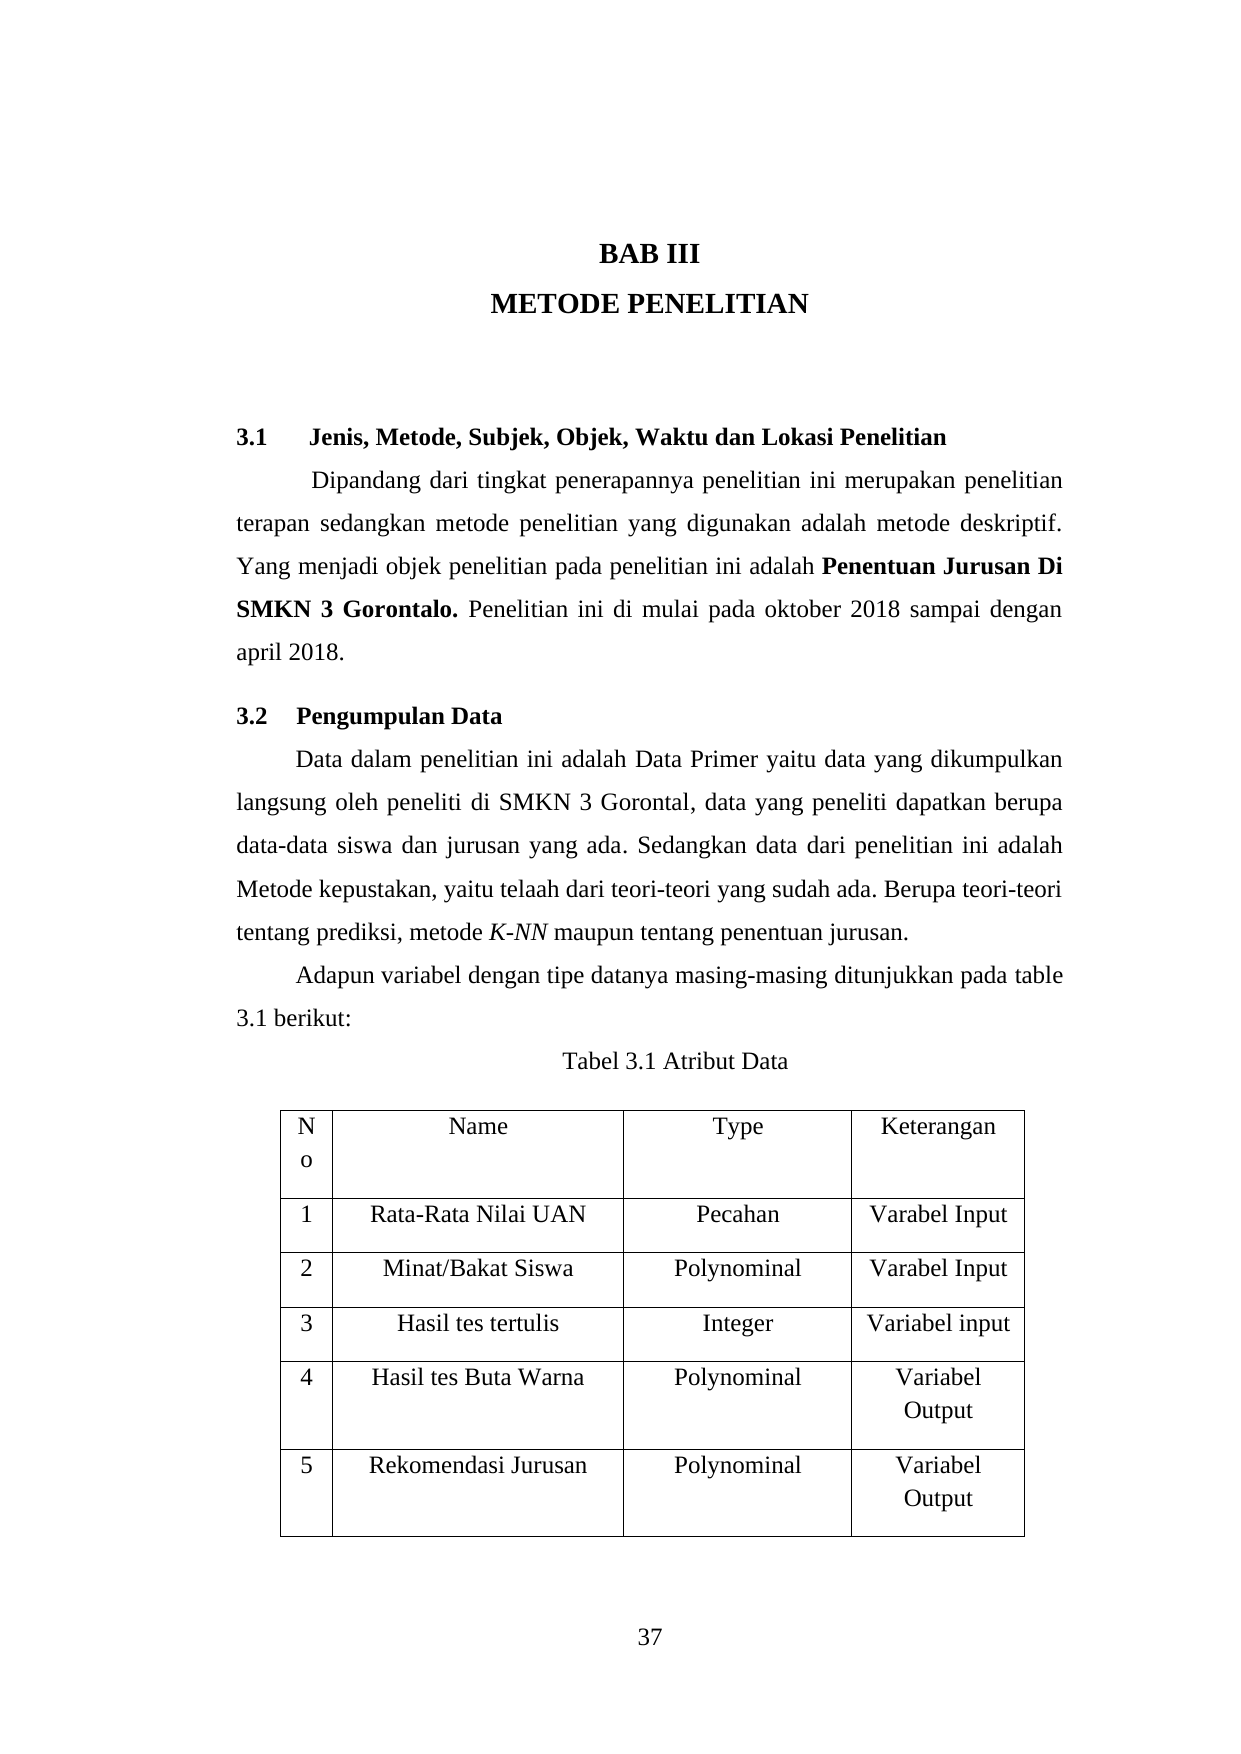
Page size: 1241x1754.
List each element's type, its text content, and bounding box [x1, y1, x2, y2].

table_cell Polynominal [624, 1362, 851, 1449]
table_cell Variabel Output [852, 1362, 1024, 1449]
table_cell Hasil tes tertulis [333, 1308, 623, 1361]
table_cell Pecahan [624, 1199, 851, 1252]
table_cell Rekomendasi Jurusan [333, 1450, 623, 1536]
table_cell 3 [281, 1308, 332, 1361]
table_cell Variabel input [852, 1308, 1024, 1361]
subtitle Jenis, Metode, Subjek, Objek, Waktu dan Lokasi Penelitian [236, 422, 1063, 450]
text Data dalam penelitian ini adalah Data Primer yaitu data yang dikumpulkan langsung oleh peneliti di SMKN 3 Gorontal, data yang peneliti dapatkan berupa data-data siswa dan jurusan yang ada. Sedangkan data dari penelitian ini adalah Metode kepustakan, yaitu telaah dari teori-teori yang sudah ada. Berupa teori-teori tentang prediksi, metode K-NN maupun tentang penentuan jurusan. [236, 744, 1063, 946]
table_cell Hasil tes Buta Warna [333, 1362, 623, 1449]
table_cell Variabel Output [852, 1450, 1024, 1536]
list Dipandang dari tingkat penerapannya penelitian ini merupakan penelitian terapan sedangkan metode penelitian yang digunakan adalah metode deskriptif. Yang menjadi objek penelitian pada penelitian ini adalah Penentuan Jurusan Di SMKN 3 Gorontalo. Penelitian ini di mulai pada oktober 2018 sampai dengan april 2018. [236, 465, 1063, 666]
table_cell 2 [281, 1253, 332, 1307]
text BAB III [236, 236, 1063, 270]
table_cell Polynominal [624, 1253, 851, 1307]
table_header Keterangan [852, 1111, 1024, 1198]
table_cell 4 [281, 1362, 332, 1449]
text METODE PENELITIAN [236, 287, 1063, 320]
table_header Name [333, 1111, 623, 1198]
table_cell Minat/Bakat Siswa [333, 1253, 623, 1307]
table_cell 1 [281, 1199, 332, 1252]
table_cell Polynominal [624, 1450, 851, 1536]
subtitle Pengumpulan Data [236, 701, 1063, 730]
table_header Type [624, 1111, 851, 1198]
table_cell Integer [624, 1308, 851, 1361]
text Adapun variabel dengan tipe datanya masing-masing ditunjukkan pada table 3.1 berikut: [236, 960, 1063, 1032]
list Tabel 3.1 Atribut Data [236, 1046, 1063, 1075]
table_cell Varabel Input [852, 1253, 1024, 1307]
table_cell Varabel Input [852, 1199, 1024, 1252]
table_header No [281, 1111, 332, 1198]
table_cell Rata-Rata Nilai UAN [333, 1199, 623, 1252]
table_cell 5 [281, 1450, 332, 1536]
